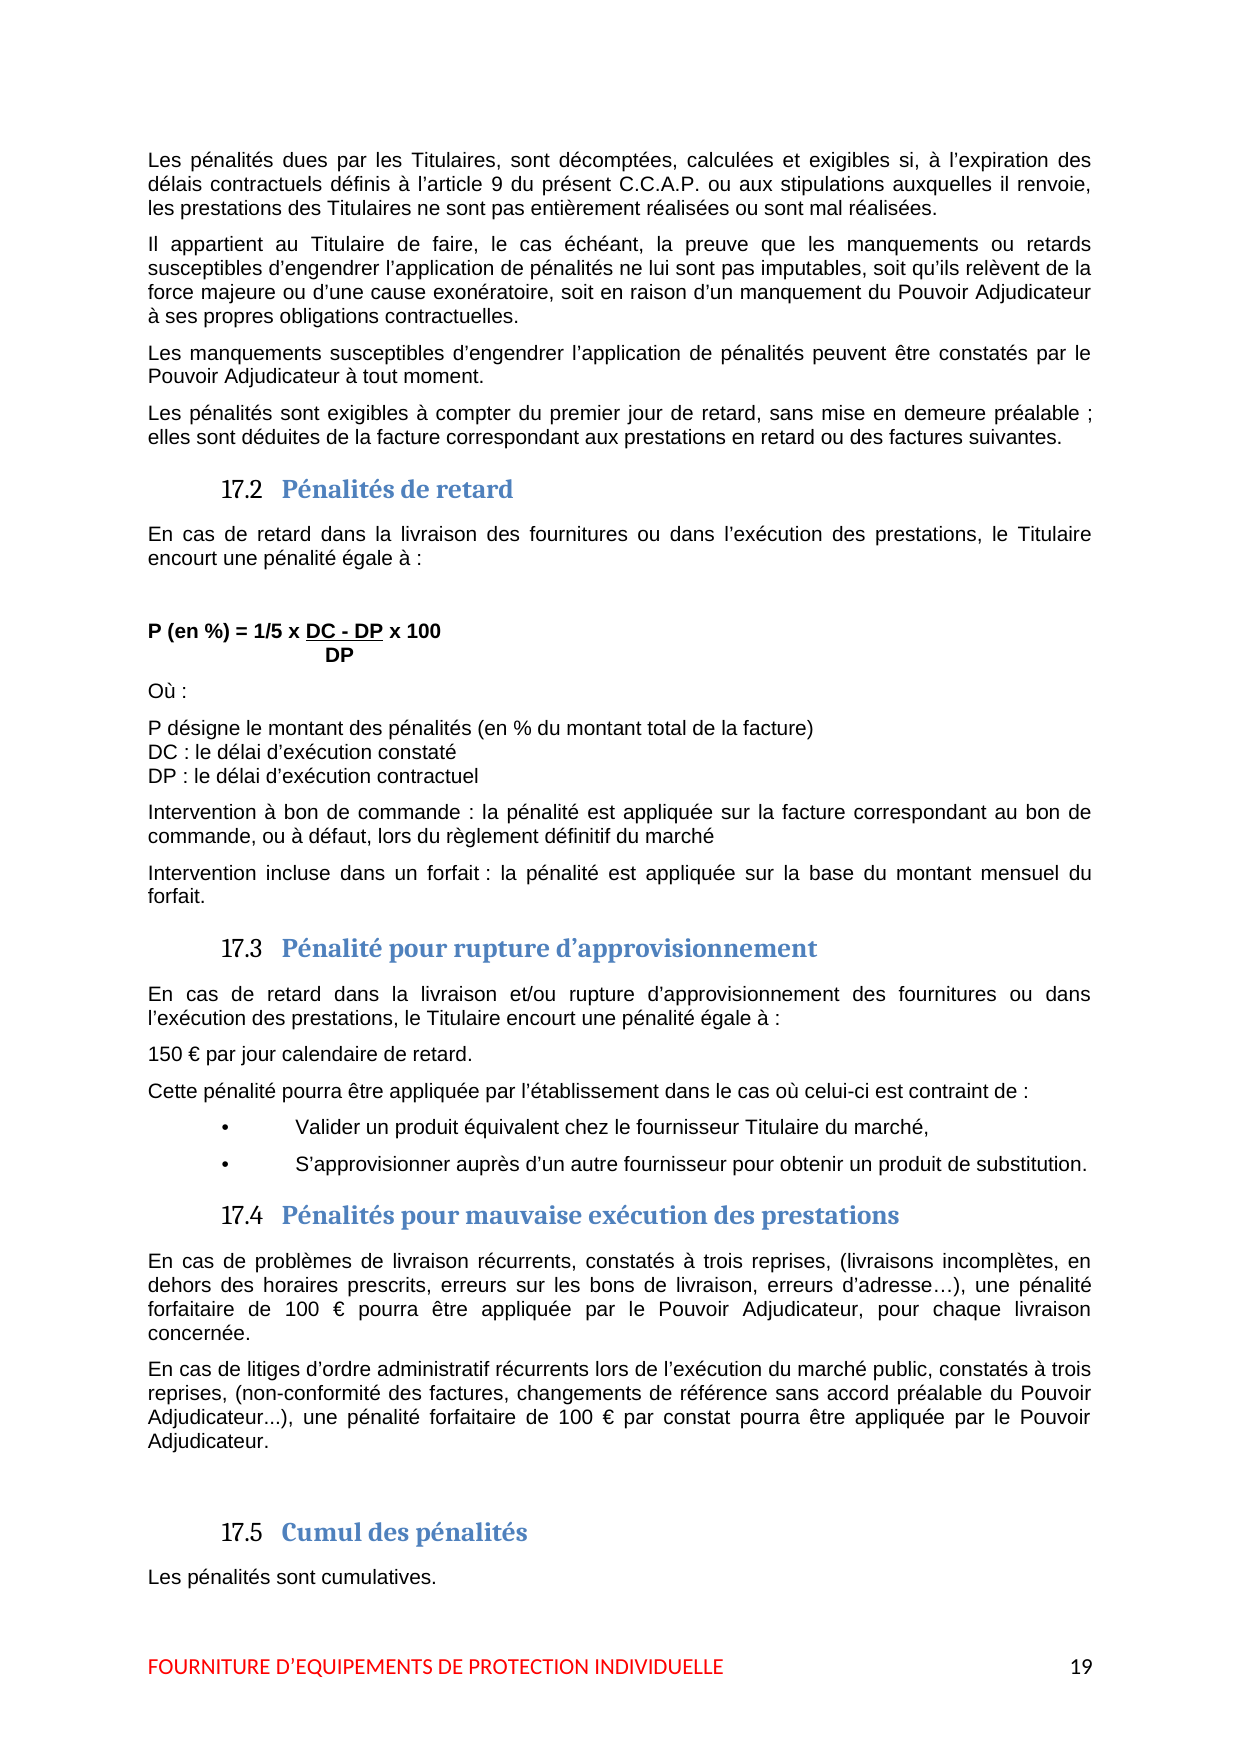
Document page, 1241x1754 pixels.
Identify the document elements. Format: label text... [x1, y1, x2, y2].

text DP : le délai d’exécution contractuel [148, 763, 1093, 787]
subtitle Cumul des pénalités [222, 1517, 1093, 1548]
subtitle Pénalité pour rupture d’approvisionnement [222, 933, 1093, 964]
text P désigne le montant des pénalités (en % du montant total de la facture) [148, 716, 1093, 739]
text DC : le délai d’exécution constaté [148, 739, 1093, 763]
text • S’approvisionner auprès d’un autre fournisseur pour obtenir un produit de substitution. [221, 1151, 1093, 1175]
text • Valider un produit équivalent chez le fournisseur Titulaire du marché, [221, 1115, 1093, 1139]
text Les pénalités sont exigibles à compter du premier jour de retard, sans mise en demeure préalable ; elles sont déduites de la facture correspondant aux prestations en retard ou des factures suivantes. [148, 401, 1093, 449]
text DP [148, 643, 1093, 667]
text Intervention incluse dans un forfait : la pénalité est appliquée sur la base du montant mensuel du forfait. [148, 860, 1093, 908]
text Il appartient au Titulaire de faire, le cas échéant, la preuve que les manquements ou retards susceptibles d’engendrer l’application de pénalités ne lui sont pas imputables, soit qu’ils relèvent de la force majeure ou d’une cause exonératoire, soit en raison d’un manquement du Pouvoir Adjudicateur à ses propres obligations contractuelles. [148, 232, 1093, 328]
text En cas de retard dans la livraison et/ou rupture d’approvisionnement des fournitures ou dans l’exécution des prestations, le Titulaire encourt une pénalité égale à : [148, 982, 1093, 1029]
text Intervention à bon de commande : la pénalité est appliquée sur la facture correspondant au bon de commande, ou à défaut, lors du règlement définitif du marché [148, 800, 1093, 848]
text En cas de retard dans la livraison des fournitures ou dans l’exécution des prestations, le Titulaire encourt une pénalité égale à : [148, 522, 1093, 570]
text Les pénalités dues par les Titulaires, sont décomptées, calculées et exigibles si, à l’expiration des délais contractuels définis à l’article 9 du présent C.C.A.P. ou aux stipulations auxquelles il renvoie, les prestations des Titulaires ne sont pas entièrement réalisées ou sont mal réalisées. [148, 148, 1093, 219]
text P (en %) = 1/5 x DC - DP x 100 [148, 619, 1093, 643]
text En cas de litiges d’ordre administratif récurrents lors de l’exécution du marché public, constatés à trois reprises, (non-conformité des factures, changements de référence sans accord préalable du Pouvoir Adjudicateur...), une pénalité forfaitaire de 100 € par constat pourra être appliquée par le Pouvoir Adjudicateur. [148, 1357, 1093, 1453]
text Où : [148, 679, 1093, 703]
subtitle Pénalités de retard [222, 474, 1093, 505]
text Les pénalités sont cumulatives. [148, 1565, 1093, 1589]
text Les manquements susceptibles d’engendrer l’application de pénalités peuvent être constatés par le Pouvoir Adjudicateur à tout moment. [148, 340, 1093, 388]
text En cas de problèmes de livraison récurrents, constatés à trois reprises, (livraisons incomplètes, en dehors des horaires prescrits, erreurs sur les bons de livraison, erreurs d’adresse…), une pénalité forfaitaire de 100 € pourra être appliquée par le Pouvoir Adjudicateur, pour chaque livraison concernée. [148, 1248, 1093, 1344]
subtitle Pénalités pour mauvaise exécution des prestations [222, 1200, 1093, 1231]
text 150 € par jour calendaire de retard. [148, 1042, 1093, 1066]
text Cette pénalité pourra être appliquée par l’établissement dans le cas où celui-ci est contraint de : [148, 1078, 1093, 1102]
